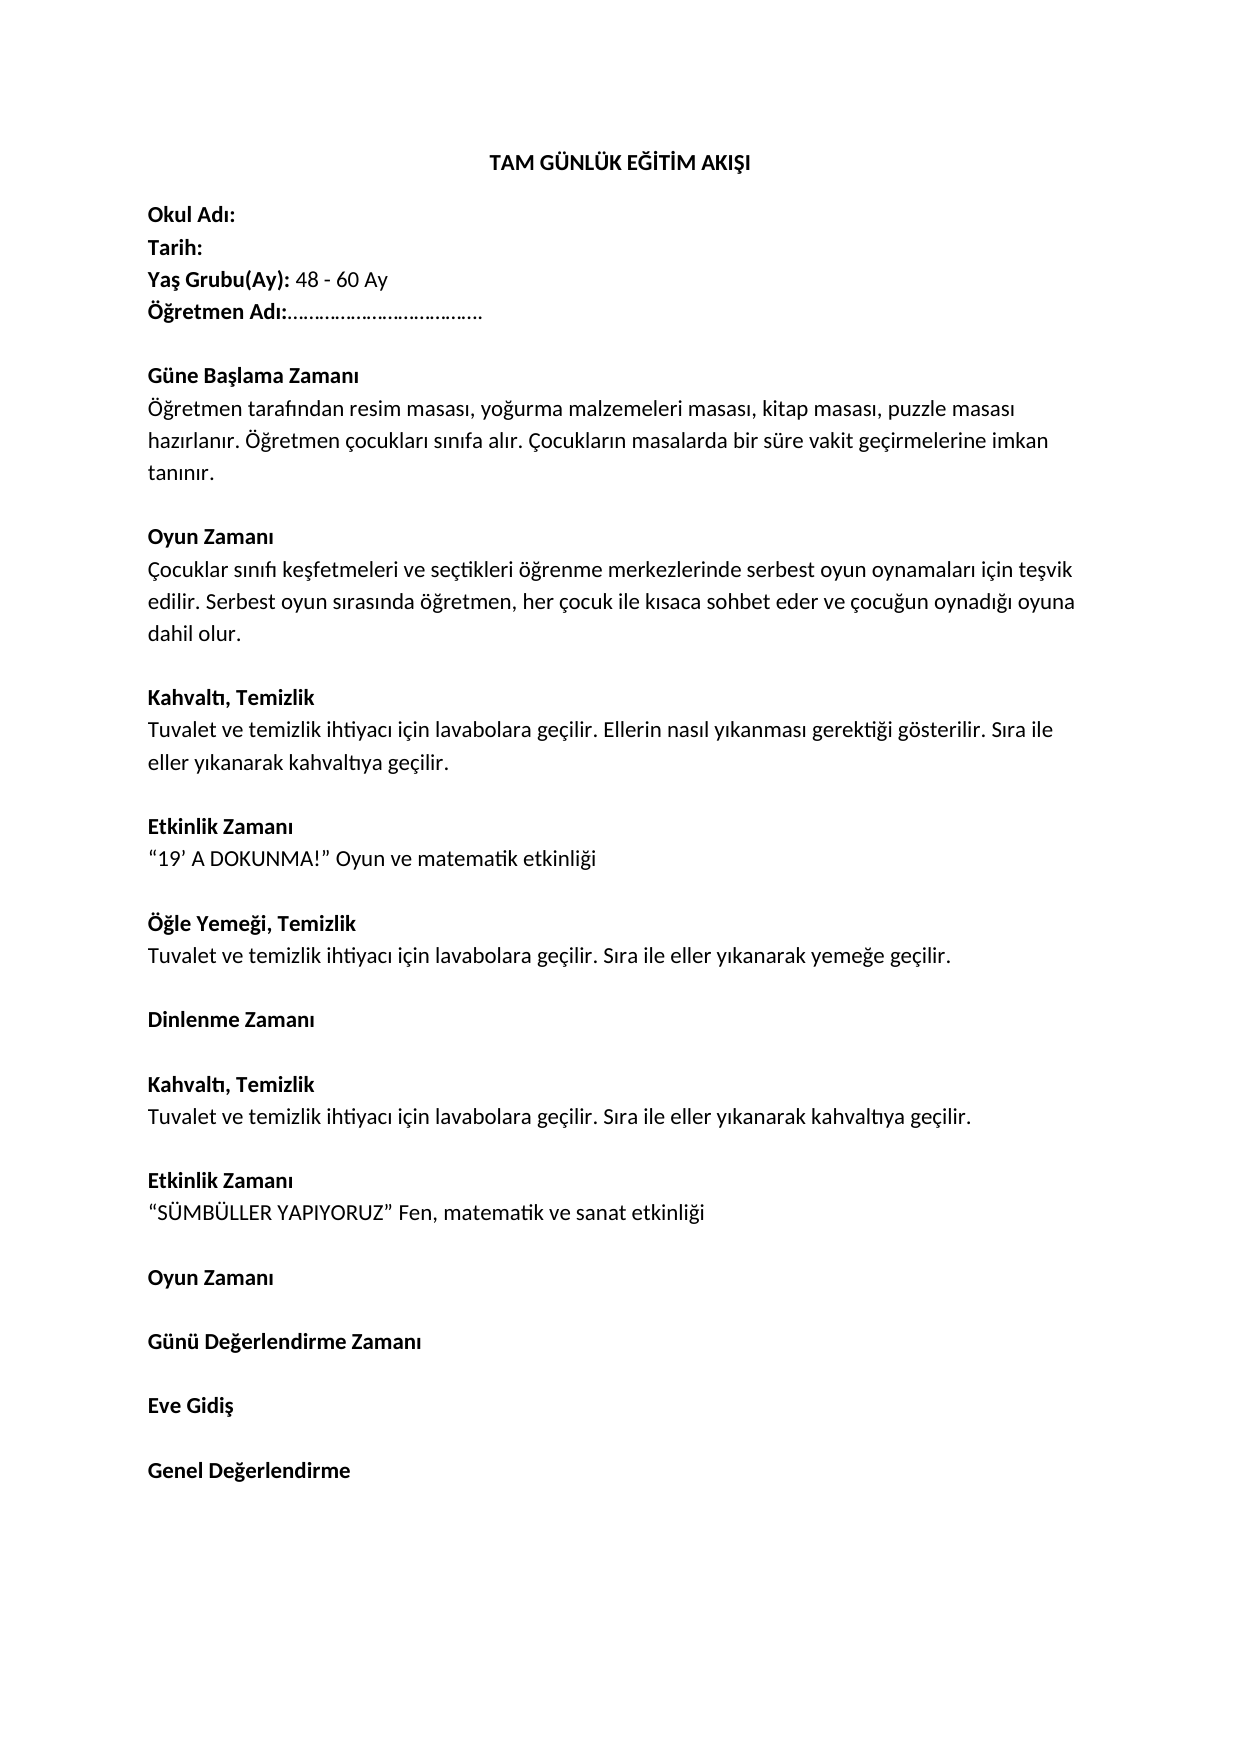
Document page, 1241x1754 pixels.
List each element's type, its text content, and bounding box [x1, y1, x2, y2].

text Tarih: [148, 233, 1093, 261]
text Öğretmen tarafından resim masası, yoğurma malzemeleri masası, kitap masası, puzzle masası hazırlanır. Öğretmen çocukları sınıfa alır. Çocukların masalarda bir süre vakit geçirmelerine imkan tanınır. [148, 394, 1093, 486]
text Tuvalet ve temizlik ihtiyacı için lavabolara geçilir. Sıra ile eller yıkanarak kahvaltıya geçilir. [148, 1102, 1093, 1130]
text Etkinlik Zamanı [148, 812, 1093, 840]
text Etkinlik Zamanı [148, 1166, 1093, 1194]
text “SÜMBÜLLER YAPIYORUZ” Fen, matematik ve sanat etkinliği [148, 1198, 1093, 1226]
text Öğretmen Adı:………………………………. [148, 297, 1093, 325]
text Okul Adı: [148, 201, 1093, 229]
text Kahvaltı, Temizlik [148, 683, 1093, 711]
text Oyun Zamanı [148, 1263, 1093, 1291]
text Tuvalet ve temizlik ihtiyacı için lavabolara geçilir. Sıra ile eller yıkanarak yemeğe geçilir. [148, 941, 1093, 969]
text Yaş Grubu(Ay): 48 - 60 Ay [148, 265, 1093, 293]
text Tuvalet ve temizlik ihtiyacı için lavabolara geçilir. Ellerin nasıl yıkanması gerektiği gösterilir. Sıra ile eller yıkanarak kahvaltıya geçilir. [148, 716, 1093, 776]
text Eve Gidiş [148, 1392, 1093, 1419]
text “19’ A DOKUNMA!” Oyun ve matematik etkinliği [148, 844, 1093, 872]
text Dinlenme Zamanı [148, 1005, 1093, 1033]
text Oyun Zamanı [148, 522, 1093, 551]
text Öğle Yemeği, Temizlik [148, 909, 1093, 937]
text Genel Değerlendirme [148, 1456, 1093, 1484]
text Kahvaltı, Temizlik [148, 1070, 1093, 1098]
text Günü Değerlendirme Zamanı [148, 1327, 1093, 1355]
text Güne Başlama Zamanı [148, 362, 1093, 389]
text Çocuklar sınıfı keşfetmeleri ve seçtikleri öğrenme merkezlerinde serbest oyun oynamaları için teşvik edilir. Serbest oyun sırasında öğretmen, her çocuk ile kısaca sohbet eder ve çocuğun oynadığı oyuna dahil olur. [148, 555, 1093, 647]
text TAM GÜNLÜK EĞİTİM AKIŞI [148, 148, 1093, 176]
